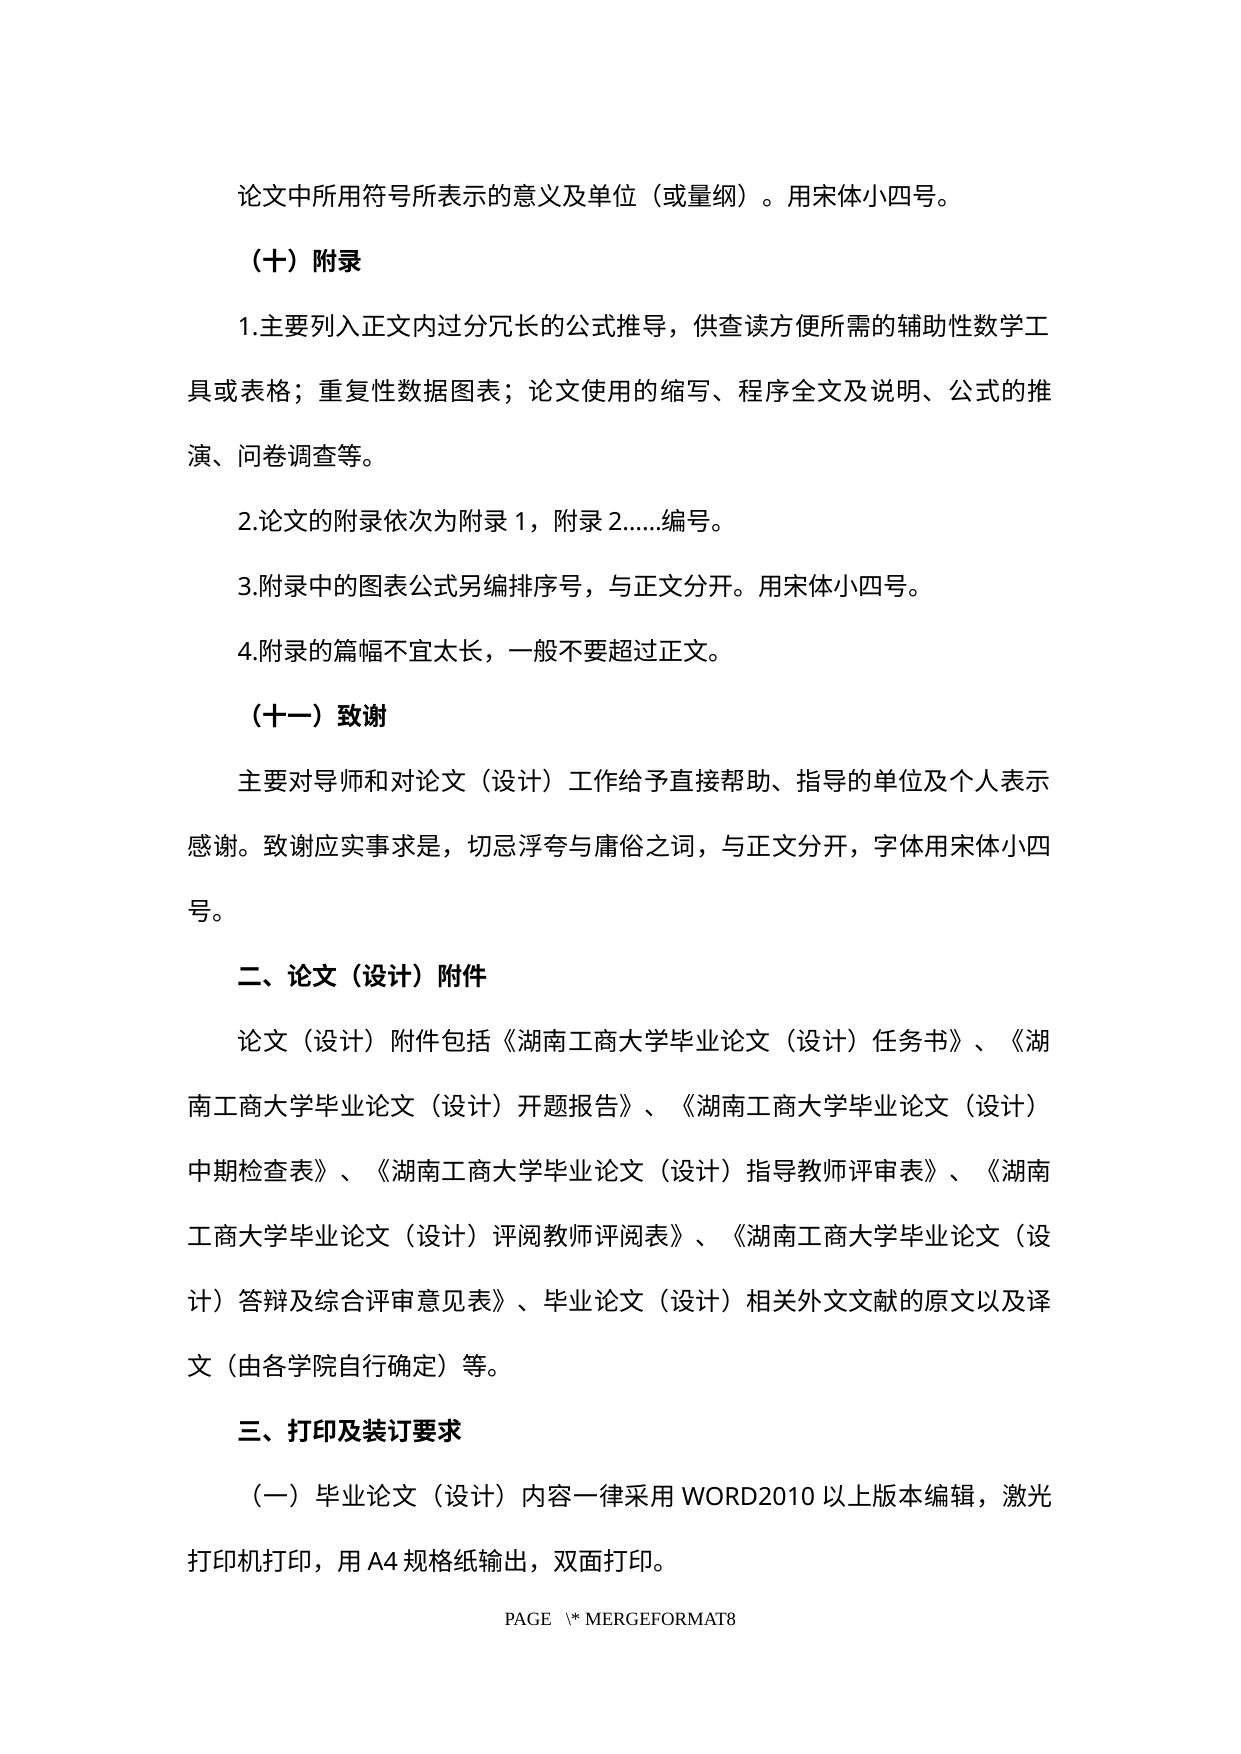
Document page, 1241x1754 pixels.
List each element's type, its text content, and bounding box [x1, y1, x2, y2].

text 二、论文（设计）附件 [187, 942, 1053, 1007]
text 4.附录的篇幅不宜太长，一般不要超过正文。 [187, 617, 1053, 682]
text 3.附录中的图表公式另编排序号，与正文分开。用宋体小四号。 [187, 552, 1053, 617]
text 论文（设计）附件包括《湖南工商大学毕业论文（设计）任务书》、《湖南工商大学毕业论文（设计）开题报告》、《湖南工商大学毕业论文（设计）中期检查表》、《湖南工商大学毕业论文（设计）指导教师评审表》、《湖南工商大学毕业论文（设计）评阅教师评阅表》、《湖南工商大学毕业论文（设计）答辩及综合评审意见表》、毕业论文（设计）相关外文文献的原文以及译文（由各学院自行确定）等。 [187, 1007, 1053, 1397]
text 1.主要列入正文内过分冗长的公式推导，供查读方便所需的辅助性数学工具或表格；重复性数据图表；论文使用的缩写、程序全文及说明、公式的推演、问卷调查等。 [187, 292, 1053, 487]
text 2.论文的附录依次为附录1，附录2……编号。 [187, 487, 1053, 552]
text 三、打印及装订要求 [187, 1397, 1053, 1462]
text 论文中所用符号所表示的意义及单位（或量纲）。用宋体小四号。 [187, 162, 1053, 227]
text （十）附录 [187, 227, 1053, 292]
text （十一）致谢 [187, 682, 1053, 747]
text 主要对导师和对论文（设计）工作给予直接帮助、指导的单位及个人表示感谢。致谢应实事求是，切忌浮夸与庸俗之词，与正文分开，字体用宋体小四号。 [187, 747, 1053, 942]
text （一）毕业论文（设计）内容一律采用WORD2010以上版本编辑，激光打印机打印，用A4规格纸输出，双面打印。 [187, 1462, 1053, 1592]
